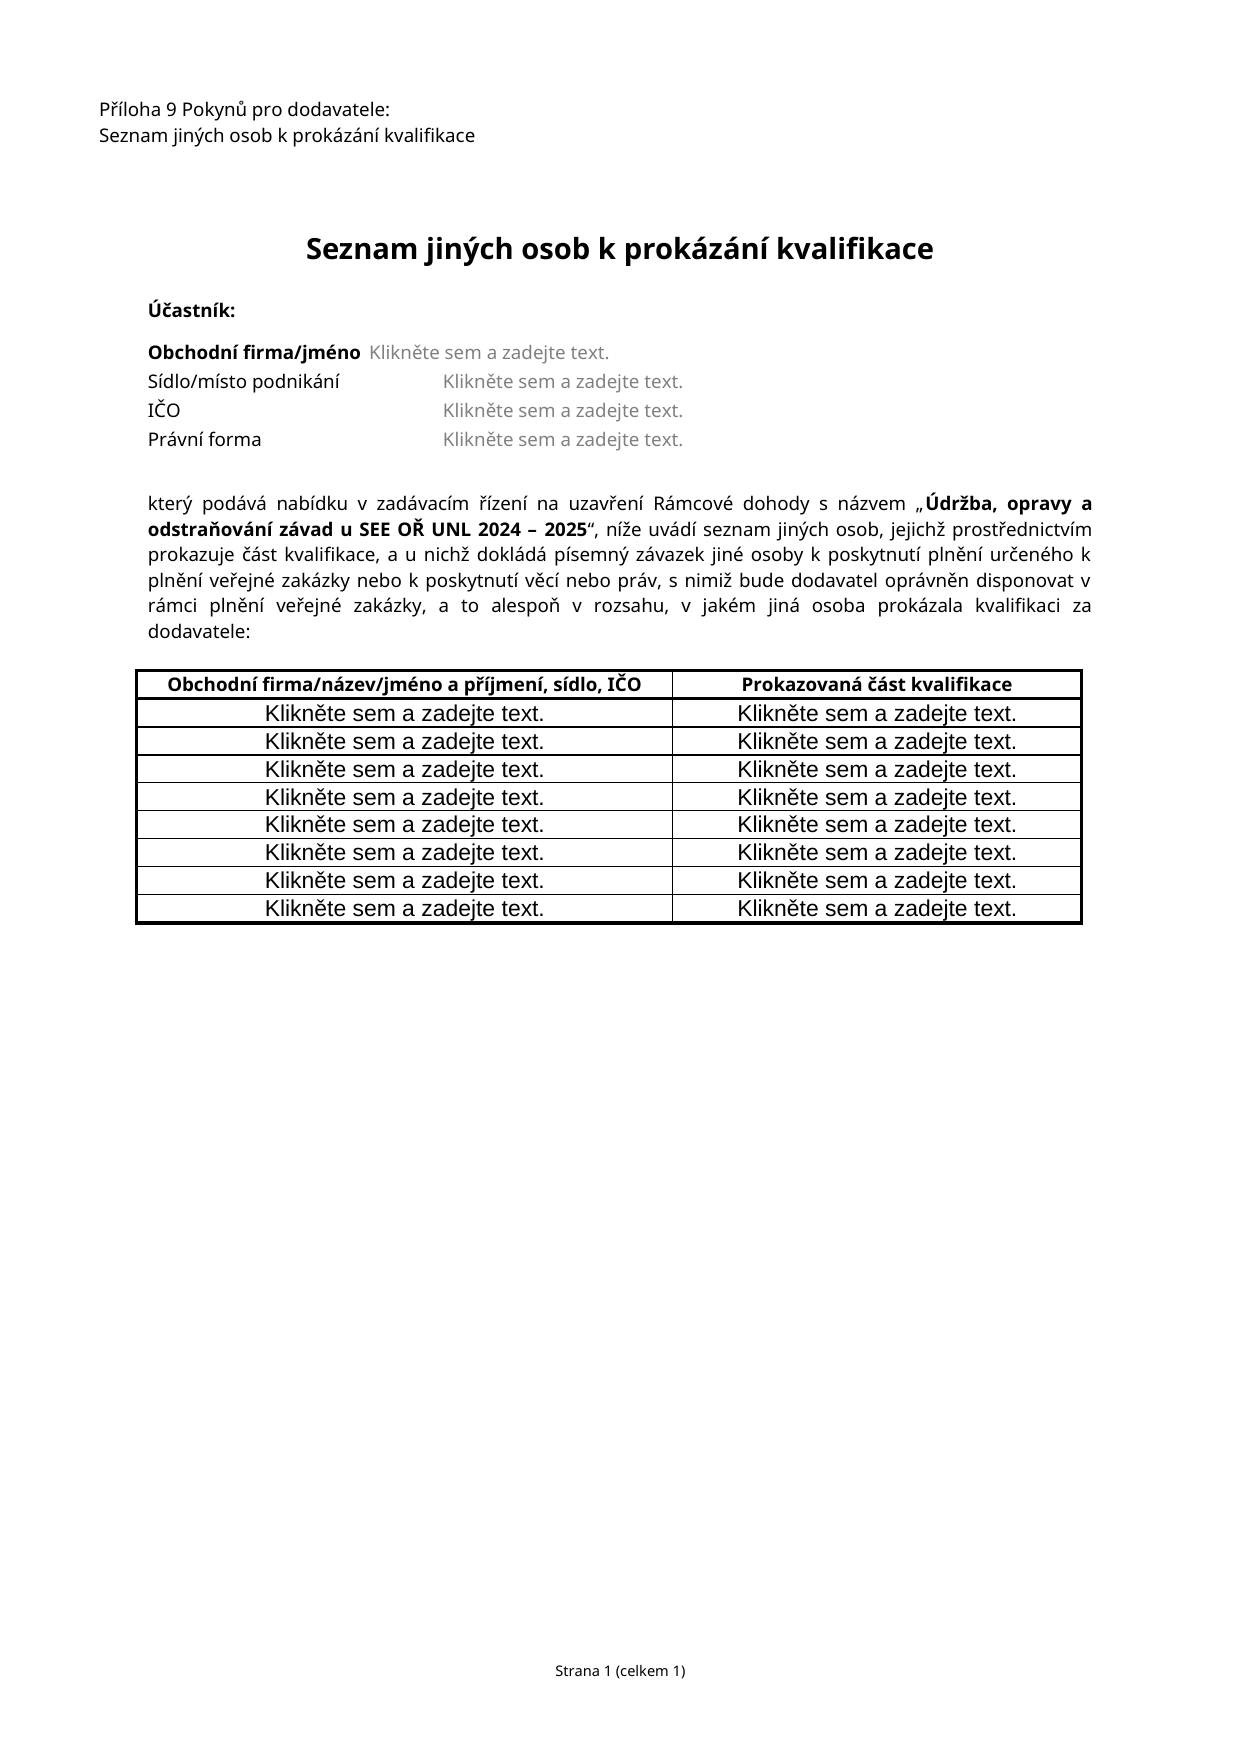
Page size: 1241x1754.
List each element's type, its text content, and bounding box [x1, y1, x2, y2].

text IČO [148, 394, 1093, 423]
text Účastník: [148, 293, 1093, 324]
text Obchodní firma/jméno [148, 336, 1093, 365]
text Sídlo/místo podnikání [148, 365, 1093, 394]
table_header Obchodní firma/název/jméno a příjmení, sídlo, IČO [138, 672, 672, 697]
text Právní forma [148, 423, 1093, 452]
text který podává nabídku v zadávacím řízení na uzavření Rámcové dohody s názvem „Údržba, opravy a odstraňování závad u SEE OŘ UNL 2024 – 2025“, níže uvádí seznam jiných osob, jejichž prostřednictvím prokazuje část kvalifikace, a u nichž dokládá písemný závazek jiné osoby k poskytnutí plnění určeného k plnění veřejné zakázky nebo k poskytnutí věcí nebo práv, s nimiž bude dodavatel oprávněn disponovat v rámci plnění veřejné zakázky, a to alespoň v rozsahu, v jakém jiná osoba prokázala kvalifikaci za dodavatele: [148, 490, 1093, 643]
title Seznam jiných osob k prokázání kvalifikace [148, 228, 1093, 268]
table_header Prokazovaná část kvalifikace [673, 672, 1080, 697]
